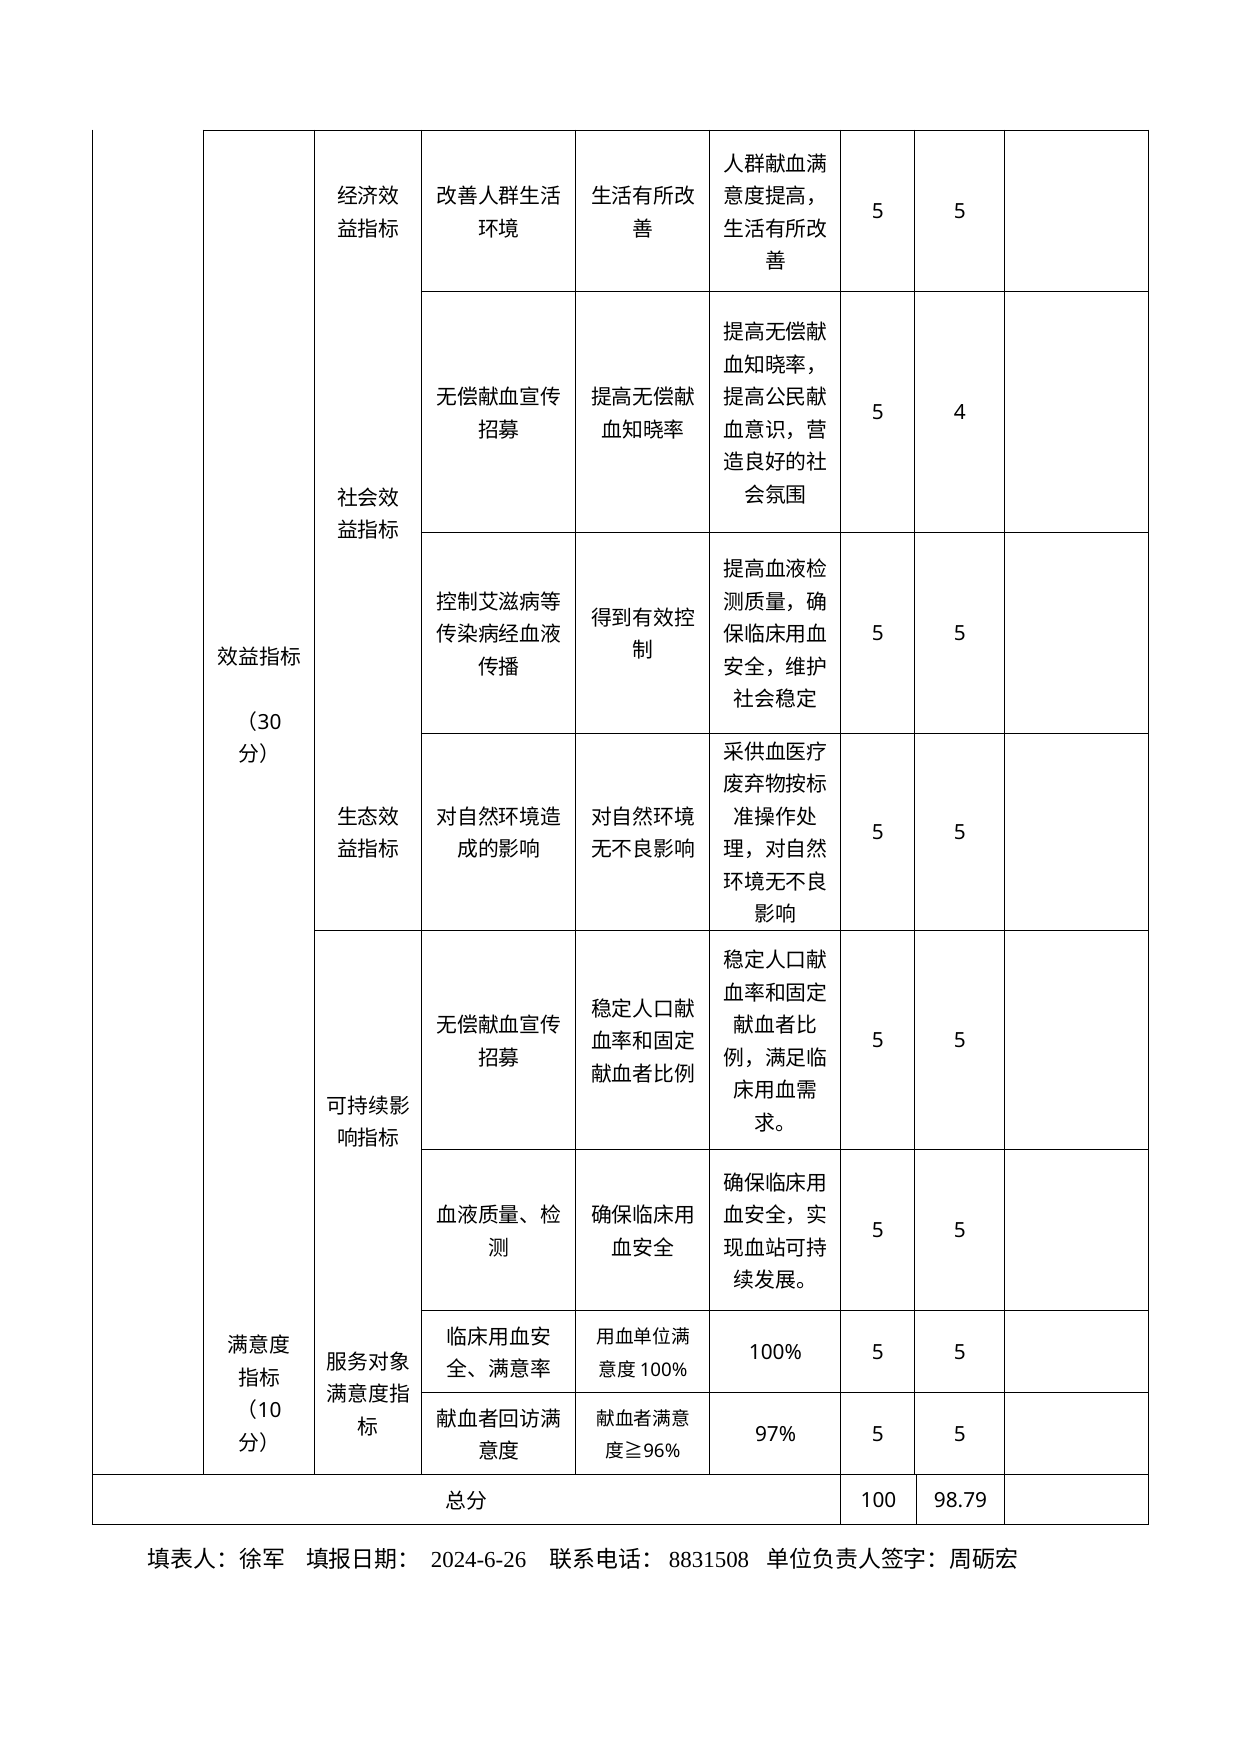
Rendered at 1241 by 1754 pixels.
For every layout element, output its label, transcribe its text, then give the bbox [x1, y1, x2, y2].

table_cell 5 [915, 533, 1004, 733]
table_cell 社会效 益指标 [315, 291, 421, 733]
table_cell 稳定人口献血率和固定献血者比例 [576, 931, 709, 1149]
table_cell 5 [841, 533, 914, 733]
table_cell 5 [841, 131, 914, 291]
table_cell 可持续影响指标 [315, 931, 421, 1310]
table_cell 5 [841, 1150, 914, 1310]
table_cell 满意度 指标 （10分） [204, 1310, 314, 1474]
table_cell [1005, 292, 1148, 532]
table_cell 献血者满意度≧96% [576, 1393, 709, 1474]
table_cell 5 [915, 1150, 1004, 1310]
table_cell [1005, 1475, 1148, 1524]
table_cell 总分 [93, 1475, 840, 1524]
table_cell 人群献血满意度提高，生活有所改善 [710, 131, 840, 291]
table_cell 对自然环境无不良影响 [576, 734, 709, 929]
table_cell 5 [915, 1311, 1004, 1392]
table_cell 生态效 益指标 [315, 733, 421, 929]
table_cell 97% [710, 1393, 840, 1474]
table_cell 5 [915, 931, 1004, 1149]
table_cell [1005, 1393, 1148, 1474]
table_cell 血液质量、检测 [422, 1150, 575, 1310]
table_cell 提高血液检测质量，确保临床用血安全，维护社会稳定 [710, 533, 840, 733]
table_cell 4 [915, 292, 1004, 532]
table_cell [1005, 1150, 1148, 1310]
table_cell 5 [841, 734, 914, 929]
table_cell 改善人群生活环境 [422, 131, 575, 291]
table_cell 提高无偿献血知晓率 [576, 292, 709, 532]
table_cell 100% [710, 1311, 840, 1392]
table_cell 稳定人口献血率和固定献血者比例，满足临床用血需求。 [710, 931, 840, 1149]
text 填表人：徐军 填报日期： 2024-6-26 联系电话： 8831508 单位负责人签字：周砺宏 [148, 1525, 1093, 1590]
table_cell 服务对象满意度指标 [315, 1310, 421, 1474]
table_cell 100 [841, 1475, 916, 1524]
table_cell 无偿献血宣传招募 [422, 931, 575, 1149]
table_cell 确保临床用血安全，实现血站可持续发展。 [710, 1150, 840, 1310]
table_cell 5 [915, 1393, 1004, 1474]
table_cell 无偿献血宣传招募 [422, 292, 575, 532]
table_cell [1005, 131, 1148, 291]
table_cell 用血单位满意度100% [576, 1311, 709, 1392]
table_cell [1005, 734, 1148, 929]
table_cell [1005, 533, 1148, 733]
table_cell 控制艾滋病等传染病经血液传播 [422, 533, 575, 733]
table_cell 5 [915, 131, 1004, 291]
table_cell 效益指标 （30分） [204, 131, 314, 1310]
table_cell 献血者回访满意度 [422, 1393, 575, 1474]
table_cell 采供血医疗废弃物按标准操作处理，对自然环境无不良影响 [710, 734, 840, 929]
table_cell 5 [841, 931, 914, 1149]
table_cell [1005, 931, 1148, 1149]
table_cell 得到有效控制 [576, 533, 709, 733]
table_cell [1005, 1311, 1148, 1392]
table_cell 5 [915, 734, 1004, 929]
table_cell 生活有所改善 [576, 131, 709, 291]
table_cell 5 [841, 292, 914, 532]
table_cell 对自然环境造成的影响 [422, 734, 575, 929]
table_cell 临床用血安全、满意率 [422, 1311, 575, 1392]
table_cell 确保临床用血安全 [576, 1150, 709, 1310]
table_cell 经济效 益指标 [315, 131, 421, 291]
table_cell 5 [841, 1311, 914, 1392]
table_cell 5 [841, 1393, 914, 1474]
table_cell 98.79 [917, 1475, 1004, 1524]
table_cell 提高无偿献血知晓率，提高公民献血意识，营造良好的社会氛围 [710, 292, 840, 532]
